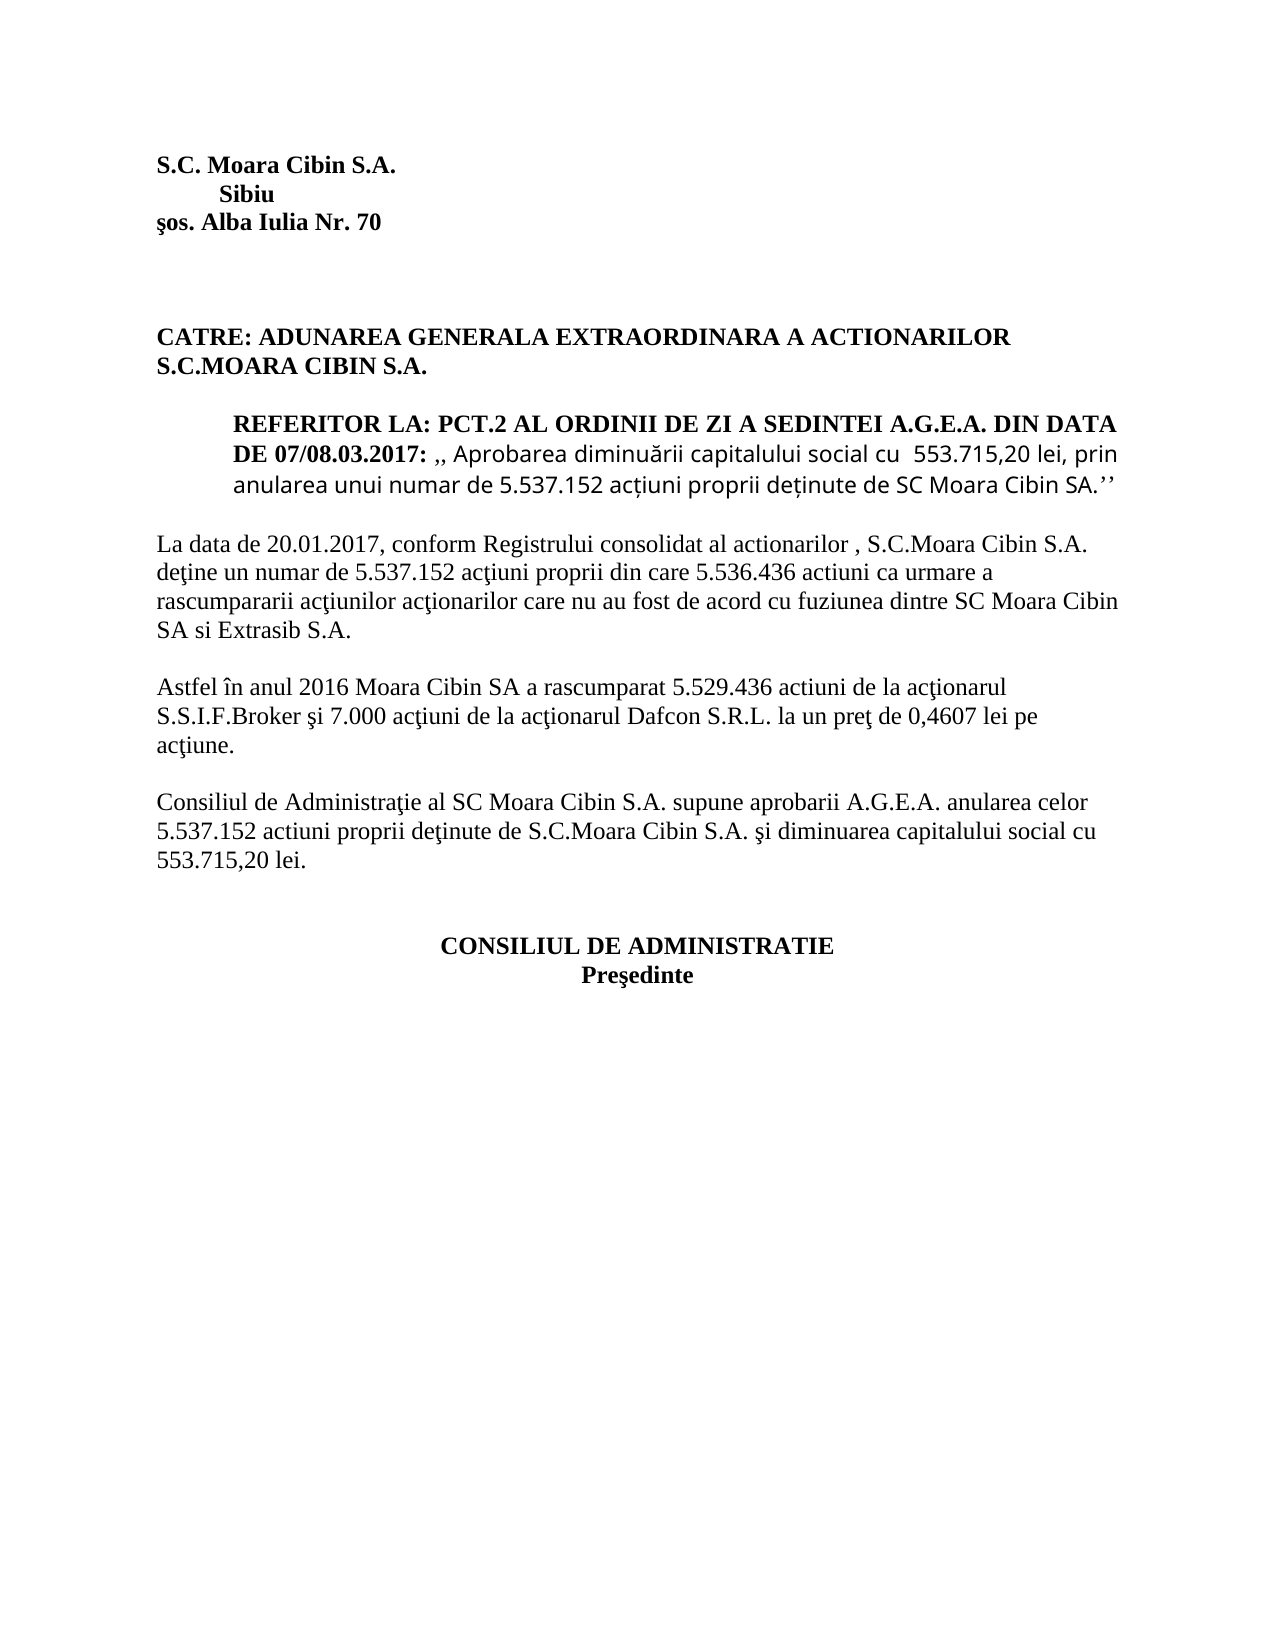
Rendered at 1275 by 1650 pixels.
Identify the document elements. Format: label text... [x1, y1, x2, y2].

text CATRE: ADUNAREA GENERALA EXTRAORDINARA A ACTIONARILOR [156, 322, 1118, 351]
text Sibiu [156, 179, 1118, 207]
text S.C.MOARA CIBIN S.A. [156, 351, 1118, 380]
text Astfel în anul 2016 Moara Cibin SA a rascumparat 5.529.436 actiuni de la acţionarul S.S.I.F.Broker şi 7.000 acţiuni de la acţionarul Dafcon S.R.L. la un preţ de 0,4607 lei pe acţiune. [156, 672, 1118, 759]
text CONSILIUL DE ADMINISTRATIE [156, 931, 1118, 960]
text S.C. Moara Cibin S.A. [156, 150, 1118, 179]
text şos. Alba Iulia Nr. 70 [156, 207, 1118, 236]
text Preşedinte [156, 960, 1118, 989]
text La data de 20.01.2017, conform Registrului consolidat al actionarilor , S.C.Moara Cibin S.A. deţine un numar de 5.537.152 acţiuni proprii din care 5.536.436 actiuni ca urmare a rascumpararii acţiunilor acţionarilor care nu au fost de acord cu fuziunea dintre SC Moara Cibin SA si Extrasib S.A. [156, 529, 1118, 644]
text Consiliul de Administraţie al SC Moara Cibin S.A. supune aprobarii A.G.E.A. anularea celor 5.537.152 actiuni proprii deţinute de S.C.Moara Cibin S.A. şi diminuarea capitalului social cu 553.715,20 lei. [156, 787, 1118, 874]
text REFERITOR LA: PCT.2 AL ORDINII DE ZI A SEDINTEI A.G.E.A. DIN DATA DE 07/08.03.2017: ,, Aprobarea diminuării capitalului social cu 553.715,20 lei, prin anularea unui numar de 5.537.152 acţiuni proprii deţinute de SC Moara Cibin SA.’’ [233, 409, 1118, 500]
